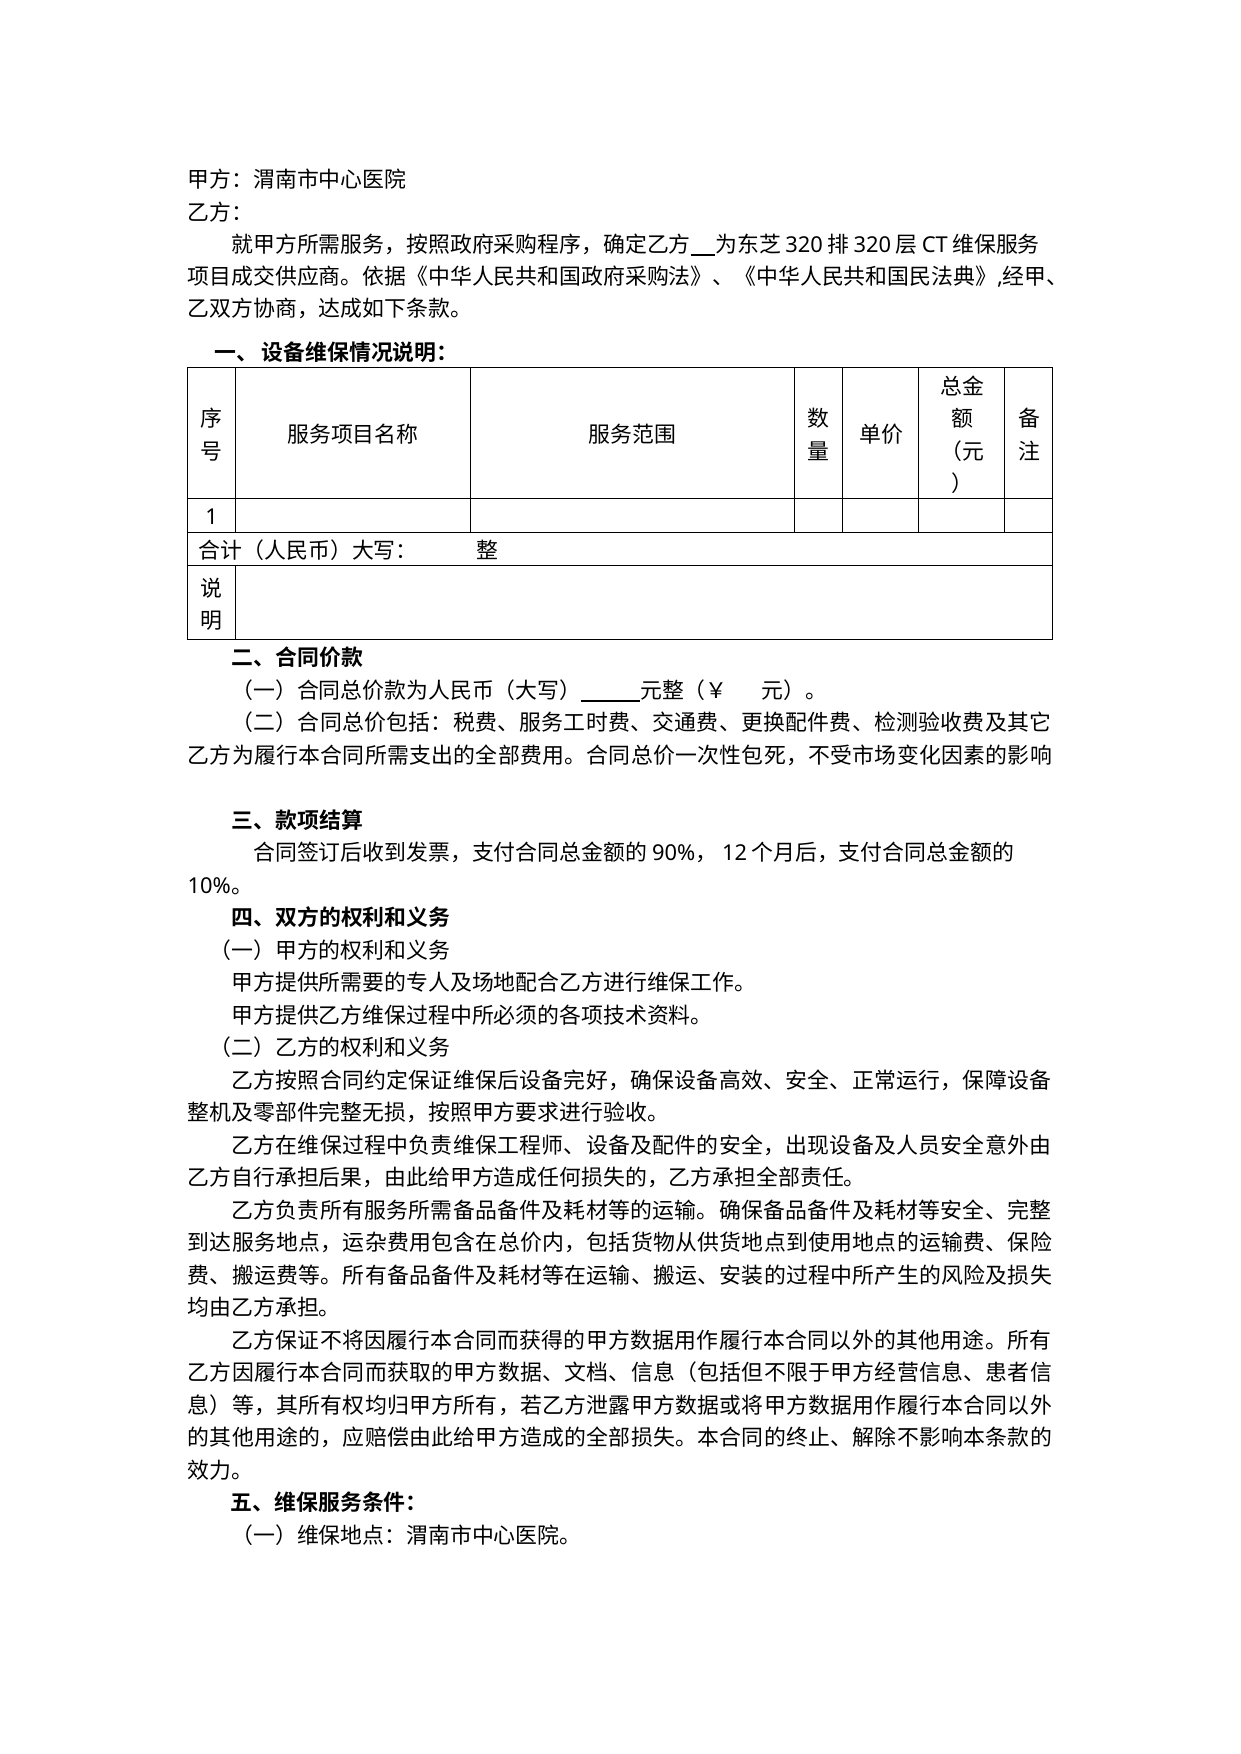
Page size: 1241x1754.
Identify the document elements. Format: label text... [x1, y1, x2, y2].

list 设备维保情况说明： [214, 335, 1053, 367]
table_header 序号 [188, 368, 235, 498]
table_header 总金额 （元） [919, 368, 1004, 498]
text 甲方：渭南市中心医院 [187, 162, 1053, 194]
text 二、合同价款 [187, 640, 1053, 672]
text 四、双方的权利和义务 [187, 900, 1053, 932]
table_cell [795, 499, 842, 532]
text （二）乙方的权利和义务 [187, 1030, 1053, 1062]
text （二）合同总价包括：税费、服务工时费、交通费、更换配件费、检测验收费及其它乙方为履行本合同所需支出的全部费用。合同总价一次性包死，不受市场变化因素的影响。 [187, 705, 1053, 802]
text 乙方负责所有服务所需备品备件及耗材等的运输。确保备品备件及耗材等安全、完整到达服务地点，运杂费用包含在总价内，包括货物从供货地点到使用地点的运输费、保险费、搬运费等。所有备品备件及耗材等在运输、搬运、安装的过程中所产生的风险及损失均由乙方承担。 [187, 1192, 1053, 1322]
table_cell [843, 499, 918, 532]
text 乙方： [187, 194, 1053, 227]
text 就甲方所需服务，按照政府采购程序，确定乙方 为东芝320排320层CT维保服务项目成交供应商。依据《中华人民共和国政府采购法》、《中华人民共和国民法典》,经甲、乙双方协商，达成如下条款。 [187, 227, 1053, 322]
table_cell [471, 499, 794, 532]
text 甲方提供乙方维保过程中所必须的各项技术资料。 [187, 997, 1053, 1030]
text 乙方按照合同约定保证维保后设备完好，确保设备高效、安全、正常运行，保障设备整机及零部件完整无损，按照甲方要求进行验收。 [187, 1062, 1053, 1127]
text 三、款项结算 [187, 802, 1053, 835]
table_cell [236, 566, 1052, 639]
table_header 单价 [843, 368, 918, 498]
table_header 备注 [1005, 368, 1052, 498]
table_cell [1005, 499, 1052, 532]
table_cell [236, 499, 470, 532]
text 乙方保证不将因履行本合同而获得的甲方数据用作履行本合同以外的其他用途。所有乙方因履行本合同而获取的甲方数据、文档、信息（包括但不限于甲方经营信息、患者信息）等，其所有权均归甲方所有，若乙方泄露甲方数据或将甲方数据用作履行本合同以外的其他用途的，应赔偿由此给甲方造成的全部损失。本合同的终止、解除不影响本条款的效力。 [187, 1322, 1053, 1485]
table_cell 合计（人民币）大写： 整 [188, 533, 1052, 565]
text （一）维保地点：渭南市中心医院。 [187, 1517, 1053, 1550]
table_header 服务范围 [471, 368, 794, 498]
table_header 数量 [795, 368, 842, 498]
text 乙方在维保过程中负责维保工程师、设备及配件的安全，出现设备及人员安全意外由乙方自行承担后果，由此给甲方造成任何损失的，乙方承担全部责任。 [187, 1127, 1053, 1192]
text 甲方提供所需要的专人及场地配合乙方进行维保工作。 [187, 965, 1053, 997]
table_cell 说明 [188, 566, 235, 639]
table_header 服务项目名称 [236, 368, 470, 498]
table_cell 1 [188, 499, 235, 532]
text 合同签订后收到发票，支付合同总金额的 90%， 12个月后，支付合同总金额的 10%。 [187, 835, 1053, 900]
text （一）甲方的权利和义务 [187, 932, 1053, 965]
text 五、维保服务条件： [187, 1485, 1053, 1517]
text （一）合同总价款为人民币（大写） 元整（￥ 元）。 [187, 672, 1053, 705]
table_cell [919, 499, 1004, 532]
